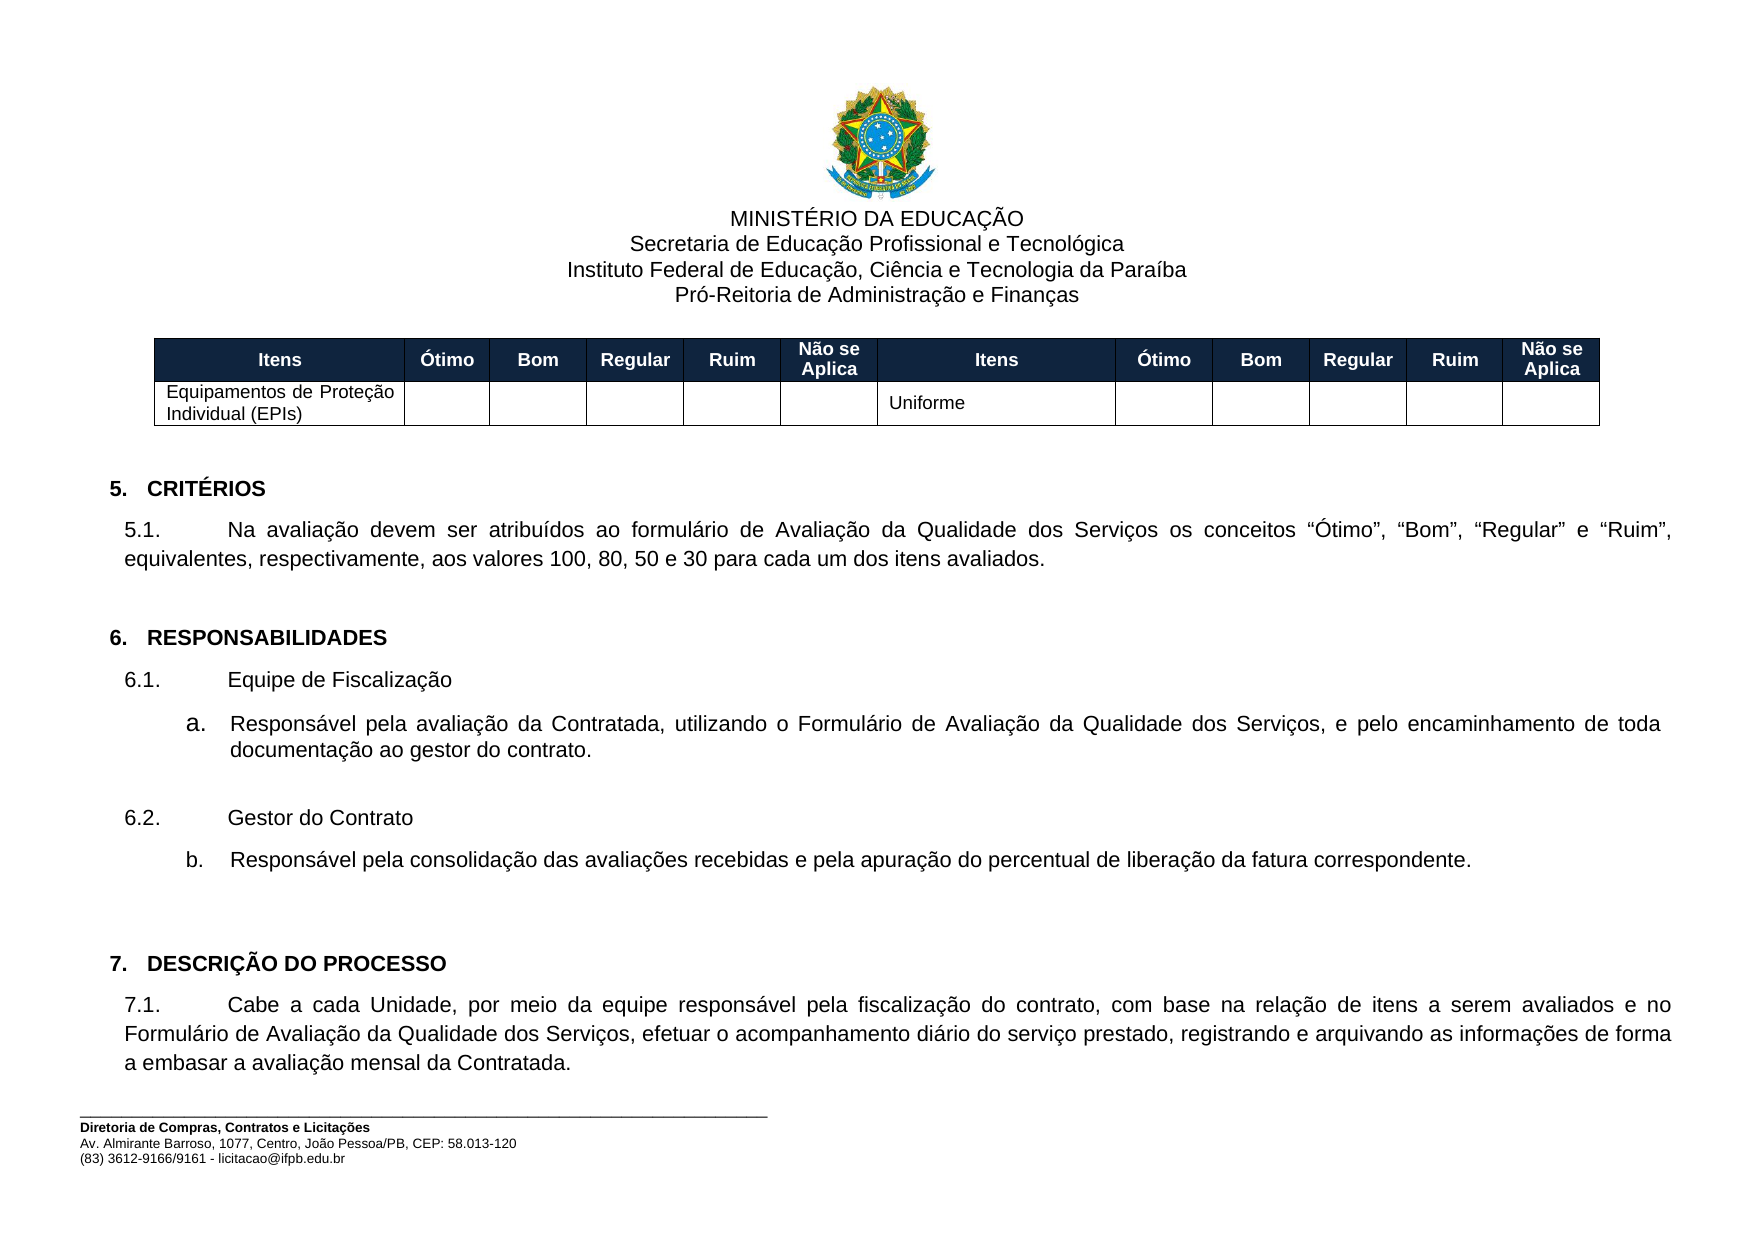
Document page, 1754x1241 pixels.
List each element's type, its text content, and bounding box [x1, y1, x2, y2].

table_header Itens [155, 339, 404, 381]
table_header Ótimo [1116, 339, 1212, 381]
table_cell [405, 382, 489, 425]
list CRITÉRIOS [109, 476, 1674, 501]
table_header Bom [490, 339, 586, 381]
list Cabe a cada Unidade, por meio da equipe responsável pela fiscalização do contrato, com base na relação de itens a serem avaliados e no Formulário de Avaliação da Qualidade dos Serviços, efetuar o acompanhamento diário do serviço prestado, registrando e arquivando as informações de forma a embasar a avaliação mensal da Contratada. [124, 992, 1674, 1075]
table_cell [1310, 382, 1406, 425]
table_cell [1503, 382, 1599, 425]
table_cell Uniforme [878, 382, 1115, 425]
table_header Itens [878, 339, 1115, 381]
table_cell [1213, 382, 1309, 425]
picture [822, 83, 939, 202]
table_cell [1116, 382, 1212, 425]
table_header Regular [587, 339, 683, 381]
table_header Bom [1213, 339, 1309, 381]
table_cell [490, 382, 586, 425]
list RESPONSABILIDADES [109, 625, 1674, 650]
list Gestor do Contrato [124, 805, 1674, 831]
table_header Não se Aplica [1503, 339, 1599, 381]
list Na avaliação devem ser atribuídos ao formulário de Avaliação da Qualidade dos Serviços os conceitos “Ótimo”, “Bom”, “Regular” e “Ruim”, equivalentes, respectivamente, aos valores 100, 80, 50 e 30 para cada um dos itens avaliados. [124, 517, 1674, 571]
list Responsável pela consolidação das avaliações recebidas e pela apuração do percentual de liberação da fatura correspondente. [186, 847, 1663, 872]
list Equipe de Fiscalização [124, 667, 1674, 692]
table_header Ruim [684, 339, 780, 381]
table_header Ruim [1407, 339, 1502, 381]
table_cell [1407, 382, 1502, 425]
list Responsável pela avaliação da Contratada, utilizando o Formulário de Avaliação da Qualidade dos Serviços, e pelo encaminhamento de toda documentação ao gestor do contrato. [186, 708, 1663, 762]
table_cell [684, 382, 780, 425]
table_cell [781, 382, 877, 425]
table_cell [587, 382, 683, 425]
table_header Não se Aplica [781, 339, 877, 381]
list DESCRIÇÃO DO PROCESSO [109, 951, 1674, 976]
table_cell Equipamentos de Proteção Individual (EPIs) [155, 382, 404, 425]
table_header Regular [1310, 339, 1406, 381]
table_header Ótimo [405, 339, 489, 381]
